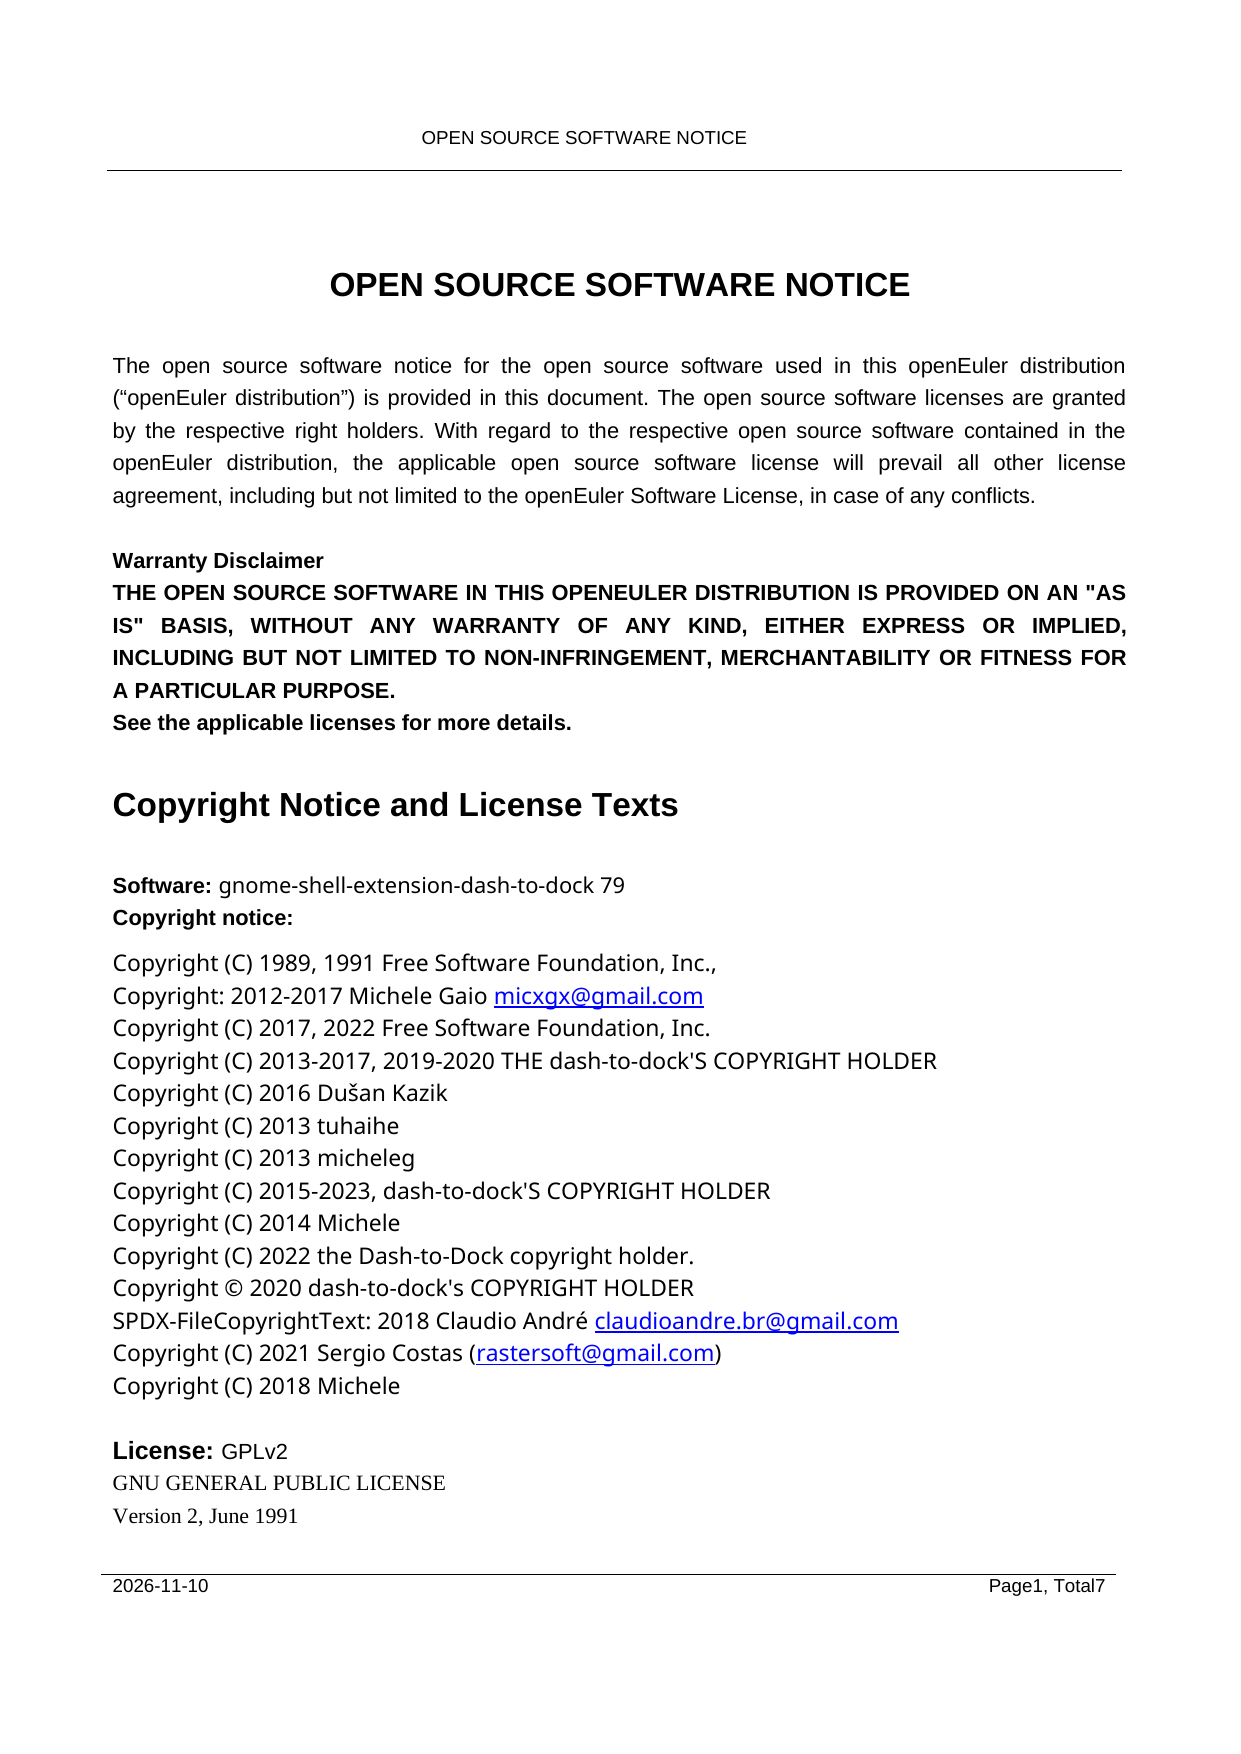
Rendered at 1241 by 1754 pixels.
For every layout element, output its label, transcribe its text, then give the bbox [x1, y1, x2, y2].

title Software: gnome-shell-extension-dash-to-dock 79 [112, 869, 1128, 901]
text Warranty Disclaimer [112, 544, 1128, 576]
text Copyright notice: [112, 901, 1128, 934]
text Copyright: 2012-2017 Michele Gaio micxgx@gmail.com [112, 979, 1128, 1012]
text Copyright (C) 2017, 2022 Free Software Foundation, Inc. [112, 1012, 1128, 1044]
text Copyright (C) 1989, 1991 Free Software Foundation, Inc., [112, 947, 1128, 979]
text Copyright (C) 2013 micheleg [112, 1142, 1128, 1174]
text Copyright (C) 2014 Michele [112, 1207, 1128, 1239]
text Copyright © 2020 dash-to-dock's COPYRIGHT HOLDER [112, 1272, 1128, 1304]
text Copyright (C) 2021 Sergio Costas (rastersoft@gmail.com) [112, 1337, 1128, 1369]
text OPEN SOURCE SOFTWARE NOTICE [112, 251, 1128, 316]
text Copyright (C) 2018 Michele [112, 1369, 1128, 1434]
text The open source software notice for the open source software used in this openEuler distribution (“openEuler distribution”) is provided in this document. The open source software licenses are granted by the respective right holders. With regard to the respective open source software contained in the openEuler distribution, the applicable open source software license will prevail all other license agreement, including but not limited to the openEuler Software License, in case of any conflicts. [112, 349, 1128, 511]
text THE OPEN SOURCE SOFTWARE IN THIS OPENEULER DISTRIBUTION IS PROVIDED ON AN "AS IS" BASIS, WITHOUT ANY WARRANTY OF ANY KIND, EITHER EXPRESS OR IMPLIED, INCLUDING BUT NOT LIMITED TO NON-INFRINGEMENT, MERCHANTABILITY OR FITNESS FOR A PARTICULAR PURPOSE. See the applicable licenses for more details. [112, 576, 1128, 739]
text Copyright (C) 2016 Dušan Kazik [112, 1077, 1128, 1109]
text SPDX-FileCopyrightText: 2018 Claudio André claudioandre.br@gmail.com [112, 1304, 1128, 1337]
text Copyright Notice and License Texts [112, 771, 1128, 836]
text GNU GENERAL PUBLIC LICENSE [112, 1467, 1128, 1499]
text Copyright (C) 2013-2017, 2019-2020 THE dash-to-dock'S COPYRIGHT HOLDER [112, 1044, 1128, 1077]
text Copyright (C) 2022 the Dash-to-Dock copyright holder. [112, 1239, 1128, 1272]
text Version 2, June 1991 [112, 1499, 1128, 1532]
text Copyright (C) 2013 tuhaihe [112, 1109, 1128, 1142]
text Copyright (C) 2015-2023, dash-to-dock'S COPYRIGHT HOLDER [112, 1174, 1128, 1207]
text License: GPLv2 [112, 1434, 1128, 1467]
